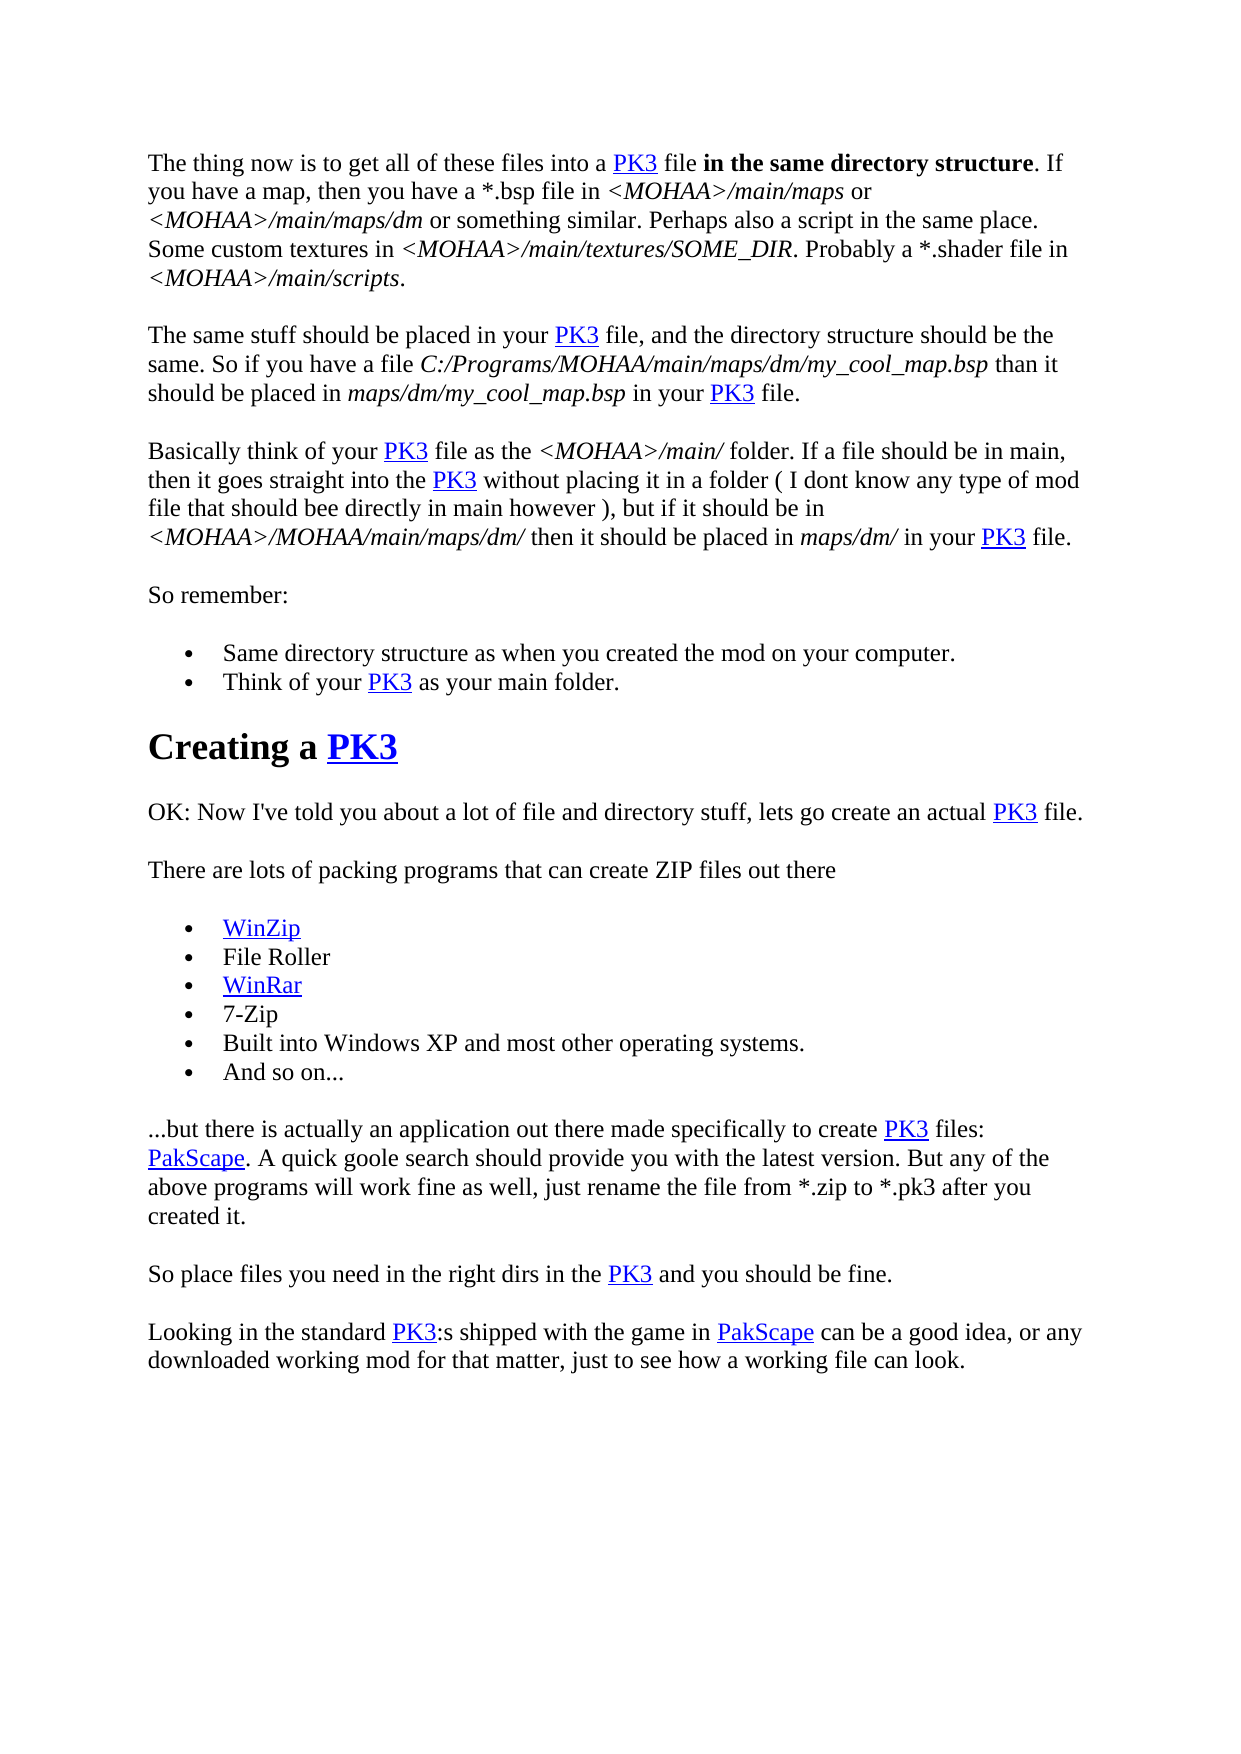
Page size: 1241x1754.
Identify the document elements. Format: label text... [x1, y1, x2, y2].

text There are lots of packing programs that can create ZIP files out there [148, 855, 1093, 884]
text So place files you need in the right dirs in the PK3 and you should be fine. [148, 1259, 1093, 1287]
text The thing now is to get all of these files into a PK3 file in the same directory structure. If you have a map, then you have a *.bsp file in <MOHAA>/main/maps or <MOHAA>/main/maps/dm or something similar. Perhaps also a script in the same place. Some custom textures in <MOHAA>/main/textures/SOME_DIR. Probably a *.shader file in <MOHAA>/main/scripts. [148, 148, 1093, 291]
text The same stuff should be placed in your PK3 file, and the directory structure should be the same. So if you have a file C:/Programs/MOHAA/main/maps/dm/my_cool_map.bsp than it should be placed in maps/dm/my_cool_map.bsp in your PK3 file. [148, 321, 1093, 407]
text Creating a PK3 [148, 725, 1093, 768]
text So remember: [148, 580, 1093, 609]
text ...but there is actually an application out there made specifically to create PK3 files: PakScape. A quick goole search should provide you with the latest version. But any of the above programs will work fine as well, just rename the file from *.zip to *.pk3 after you created it. [148, 1114, 1093, 1229]
list Built into Windows XP and most other operating systems. [185, 1028, 1093, 1057]
text Looking in the standard PK3:s shipped with the game in PakScape can be a good idea, or any downloaded working mod for that matter, just to see how a working file can look. [148, 1317, 1093, 1374]
list File Roller [185, 942, 1093, 970]
list And so on... [185, 1057, 1093, 1085]
text OK: Now I've told you about a lot of file and directory stuff, lets go create an actual PK3 file. [148, 797, 1093, 826]
list WinZip [185, 913, 1093, 942]
list 7-Zip [185, 999, 1093, 1028]
text Basically think of your PK3 file as the <MOHAA>/main/ folder. If a file should be in main, then it goes straight into the PK3 without placing it in a folder ( I dont know any type of mod file that should bee directly in main however ), but if it should be in <MOHAA>/MOHAA/main/maps/dm/ then it should be placed in maps/dm/ in your PK3 file. [148, 436, 1093, 551]
list Same directory structure as when you created the mod on your computer. [185, 638, 1093, 667]
list Think of your PK3 as your main folder. [185, 667, 1093, 696]
list WinRar [185, 970, 1093, 999]
